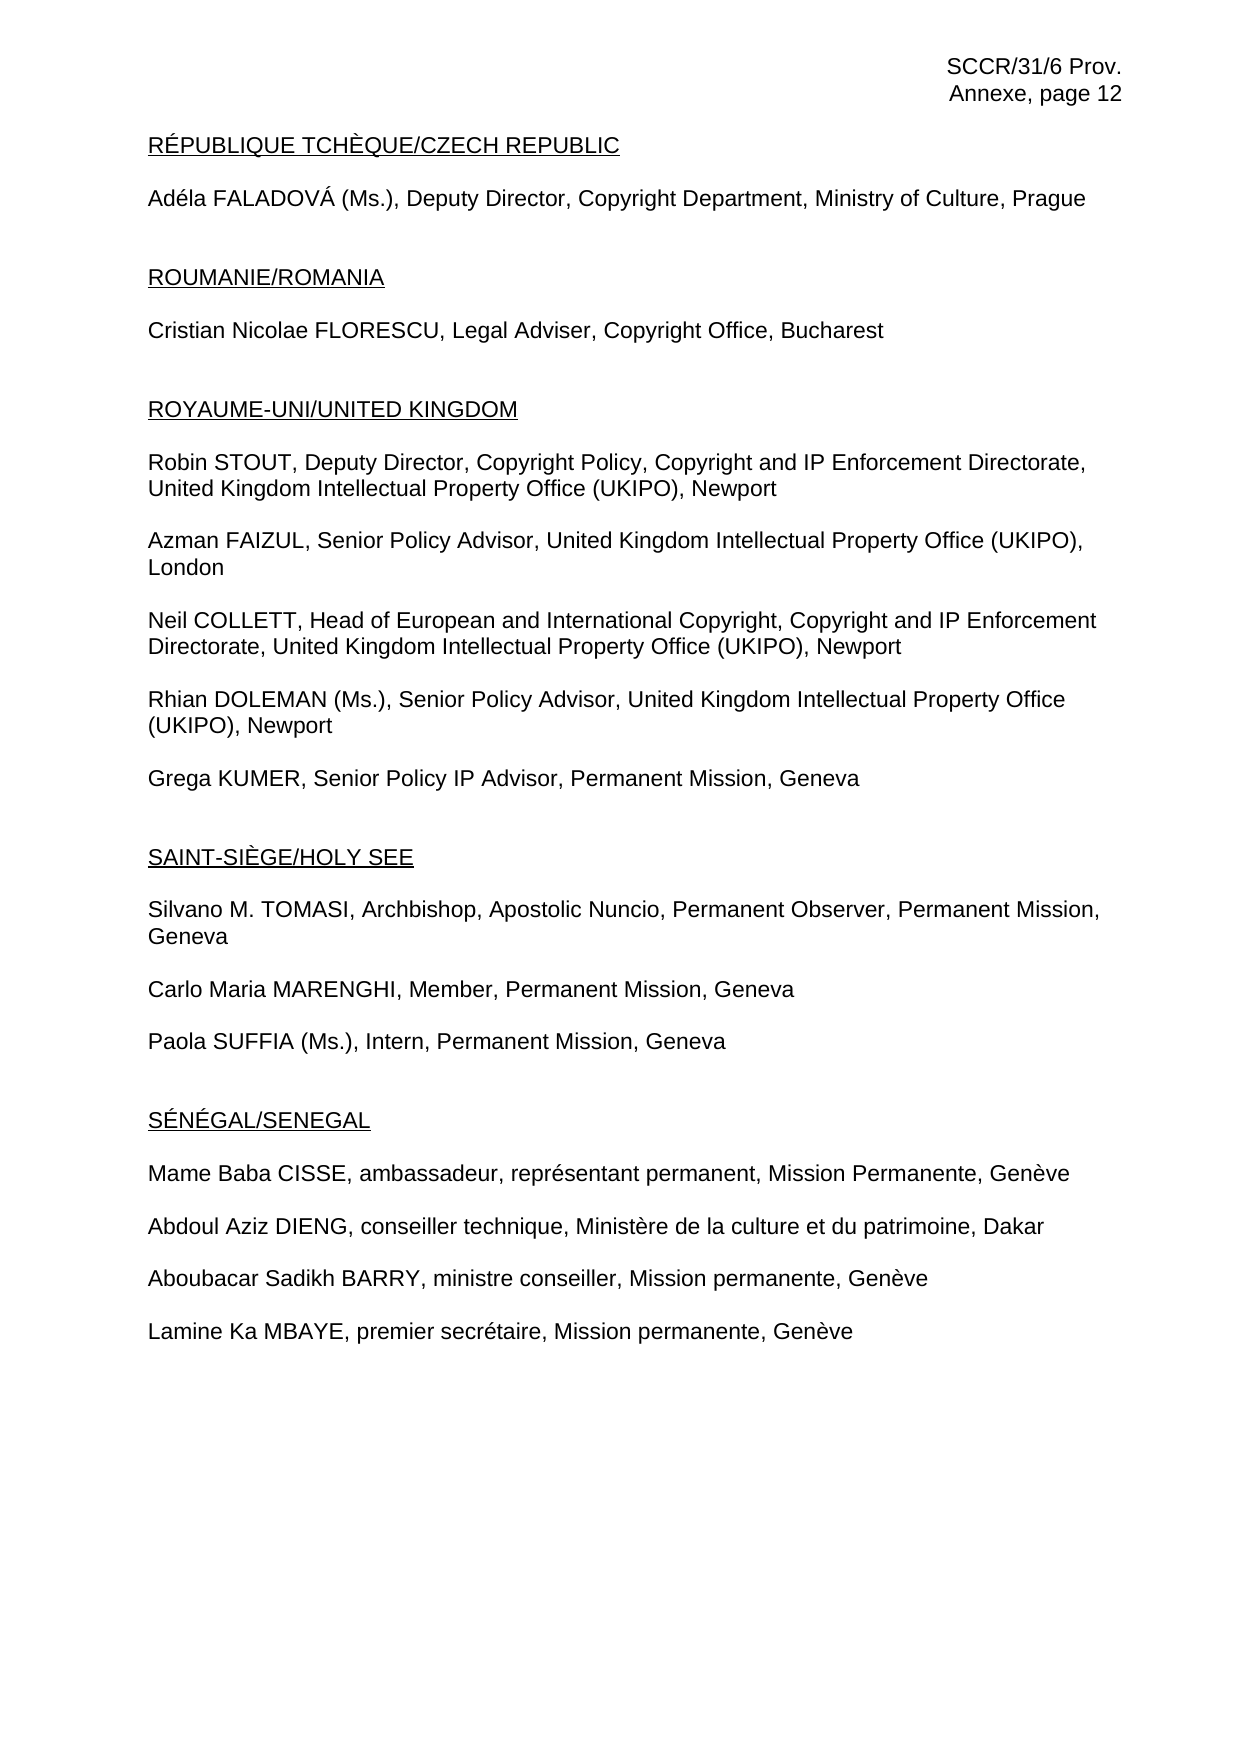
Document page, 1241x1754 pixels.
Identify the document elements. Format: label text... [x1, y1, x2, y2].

text ROUMANIE/ROMANIA [148, 264, 1122, 290]
text Cristian Nicolae FLORESCU, Legal Adviser, Copyright Office, Bucharest [148, 317, 1122, 343]
text Adéla FALADOVÁ (Ms.), Deputy Director, Copyright Department, Ministry of Culture, Prague [148, 185, 1122, 211]
text Grega KUMER, Senior Policy IP Advisor, Permanent Mission, Geneva [148, 765, 1122, 791]
text SÉNÉGAL/SENEGAL [148, 1107, 1122, 1134]
text Abdoul Aziz DIENG, conseiller technique, Ministère de la culture et du patrimoine, Dakar [148, 1213, 1122, 1239]
text Rhian DOLEMAN (Ms.), Senior Policy Advisor, United Kingdom Intellectual Property Office (UKIPO), Newport [148, 686, 1122, 738]
text Mame Baba CISSE, ambassadeur, représentant permanent, Mission Permanente, Genève [148, 1160, 1122, 1186]
text Azman FAIZUL, Senior Policy Advisor, United Kingdom Intellectual Property Office (UKIPO), London [148, 527, 1122, 580]
text Paola SUFFIA (Ms.), Intern, Permanent Mission, Geneva [148, 1028, 1122, 1054]
text Silvano M. TOMASI, Archbishop, Apostolic Nuncio, Permanent Observer, Permanent Mission, Geneva [148, 896, 1122, 949]
text Lamine Ka MBAYE, premier secrétaire, Mission permanente, Genève [148, 1318, 1122, 1344]
text Neil COLLETT, Head of European and International Copyright, Copyright and IP Enforcement Directorate, United Kingdom Intellectual Property Office (UKIPO), Newport [148, 607, 1122, 659]
text Robin STOUT, Deputy Director, Copyright Policy, Copyright and IP Enforcement Directorate, United Kingdom Intellectual Property Office (UKIPO), Newport [148, 448, 1122, 501]
text RÉPUBLIQUE TCHÈQUE/CZECH REPUBLIC [148, 132, 1122, 158]
text ROYAUME-UNI/UNITED KINGDOM [148, 396, 1122, 422]
text SAINT-SIÈGE/HOLY SEE [148, 844, 1122, 870]
text Aboubacar Sadikh BARRY, ministre conseiller, Mission permanente, Genève [148, 1265, 1122, 1292]
text Carlo Maria MARENGHI, Member, Permanent Mission, Geneva [148, 976, 1122, 1002]
